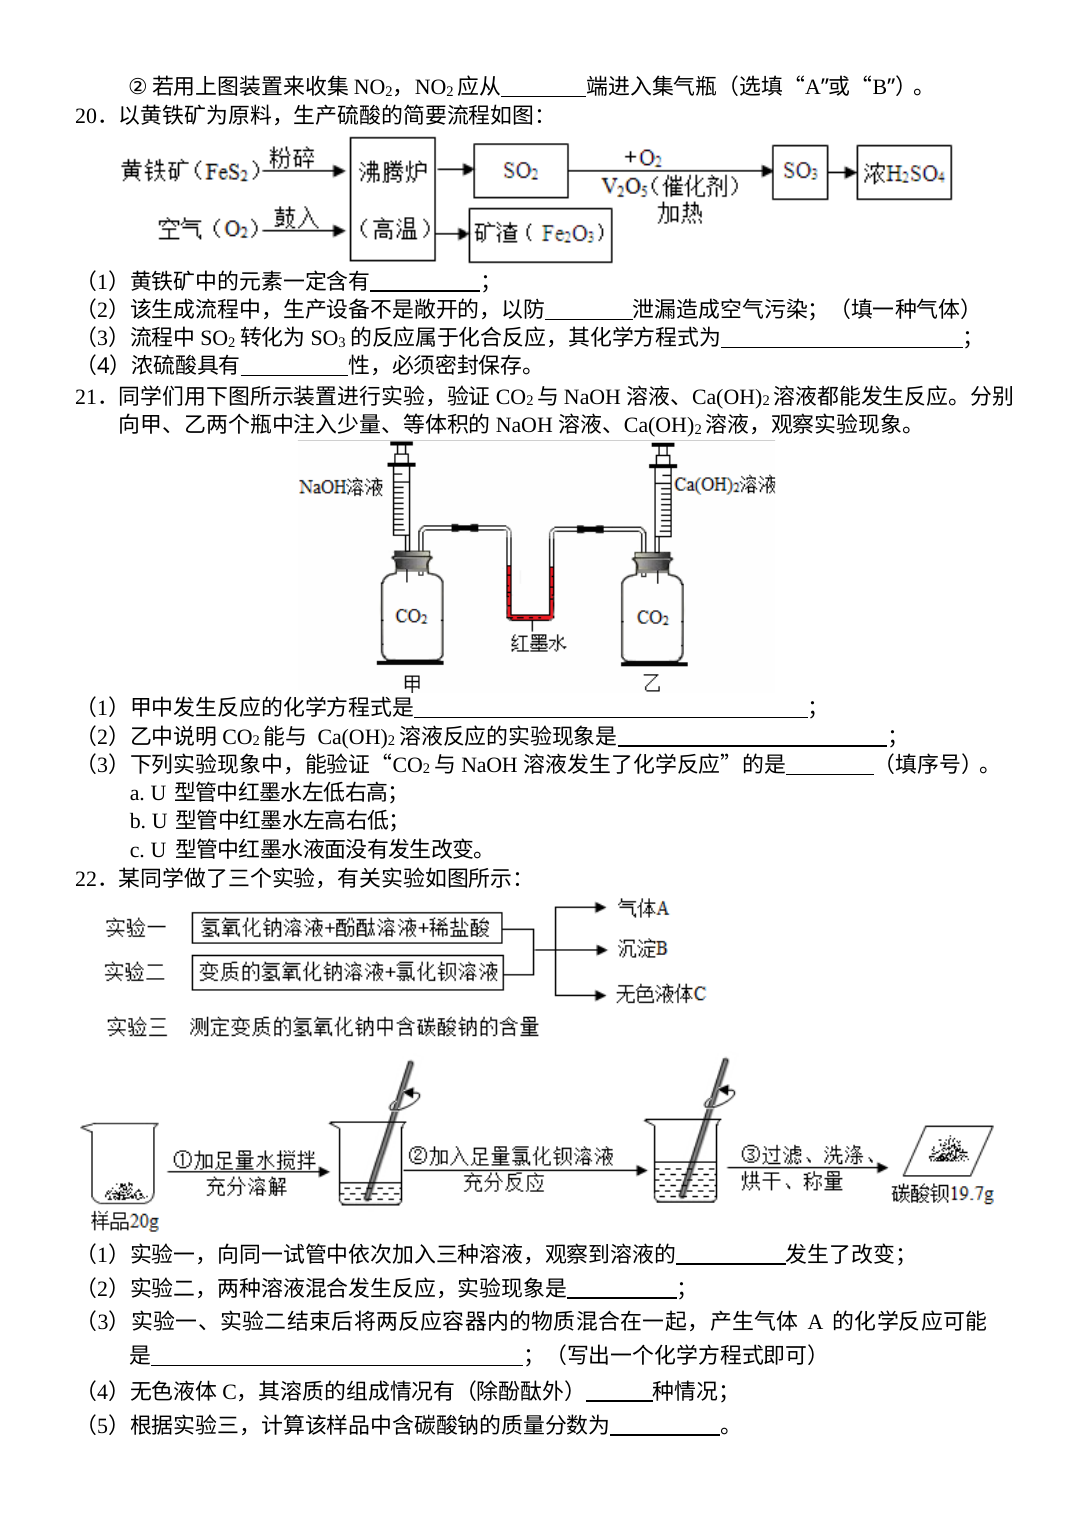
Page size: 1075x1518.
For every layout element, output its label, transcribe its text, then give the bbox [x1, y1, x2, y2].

text （2）乙中说明 CO2 能与Ca(OH)2 溶液反应的实验现象是 ； [75, 721, 1014, 750]
text （1）甲中发生反应的化学方程式是 ； [75, 693, 1014, 721]
text （2）实验二，两种溶液混合发生反应，实验现象是 ； [75, 1271, 1014, 1302]
list U 型管中红墨水左高右低； [129, 806, 1014, 835]
text （3）流程中 SO2 转化为 SO3 的反应属于化合反应，其化学方程式为 ； [75, 323, 1014, 352]
text 20．以黄铁矿为原料，生产硫酸的简要流程如图： [75, 101, 1014, 130]
text 22．某同学做了三个实验，有关实验如图所示： [75, 863, 1014, 892]
picture [75, 893, 998, 1236]
text （1）实验一，向同一试管中依次加入三种溶液，观察到溶液的 发生了改变； [75, 1237, 1014, 1268]
picture [117, 131, 957, 268]
text 21．同学们用下图所示装置进行实验，验证 CO2 与 NaOH 溶液、Ca(OH)2 溶液都能发生反应。分别向甲、乙两个瓶中注入少量、等体积的 NaOH 溶液、Ca(OH)2 溶液，观察实验现象。 [75, 382, 1014, 439]
text （2）该生成流程中，生产设备不是敞开的，以防 泄漏造成空气污染；（填一种气体） [75, 295, 1014, 323]
text （3）下列实验现象中，能验证“CO2 与 NaOH 溶液发生了化学反应”的是 （填序号）。 [75, 750, 1014, 778]
text （4）浓硫酸具有 性，必须密封保存。 [75, 352, 1014, 379]
list U 型管中红墨水左低右高； [129, 778, 1014, 806]
text （5）根据实验三，计算该样品中含碳酸钠的质量分数为 。 [75, 1408, 1014, 1439]
picture [297, 439, 775, 693]
text （1）黄铁矿中的元素一定含有 ； [75, 267, 1014, 295]
text （4）无色液体 C，其溶质的组成情况有（除酚酞外） 种情况； [75, 1374, 1014, 1405]
list U 型管中红墨水液面没有发生改变。 [129, 835, 1014, 863]
text （3）实验一、实验二结束后将两反应容器内的物质混合在一起，产生气体 A 的化学反应可能是 ；（写出一个化学方程式即可） [75, 1304, 1001, 1369]
text ②若用上图装置来收集 NO2，NO2 应从 端进入集气瓶（选填“A”或“B”）。 [60, 71, 1006, 101]
